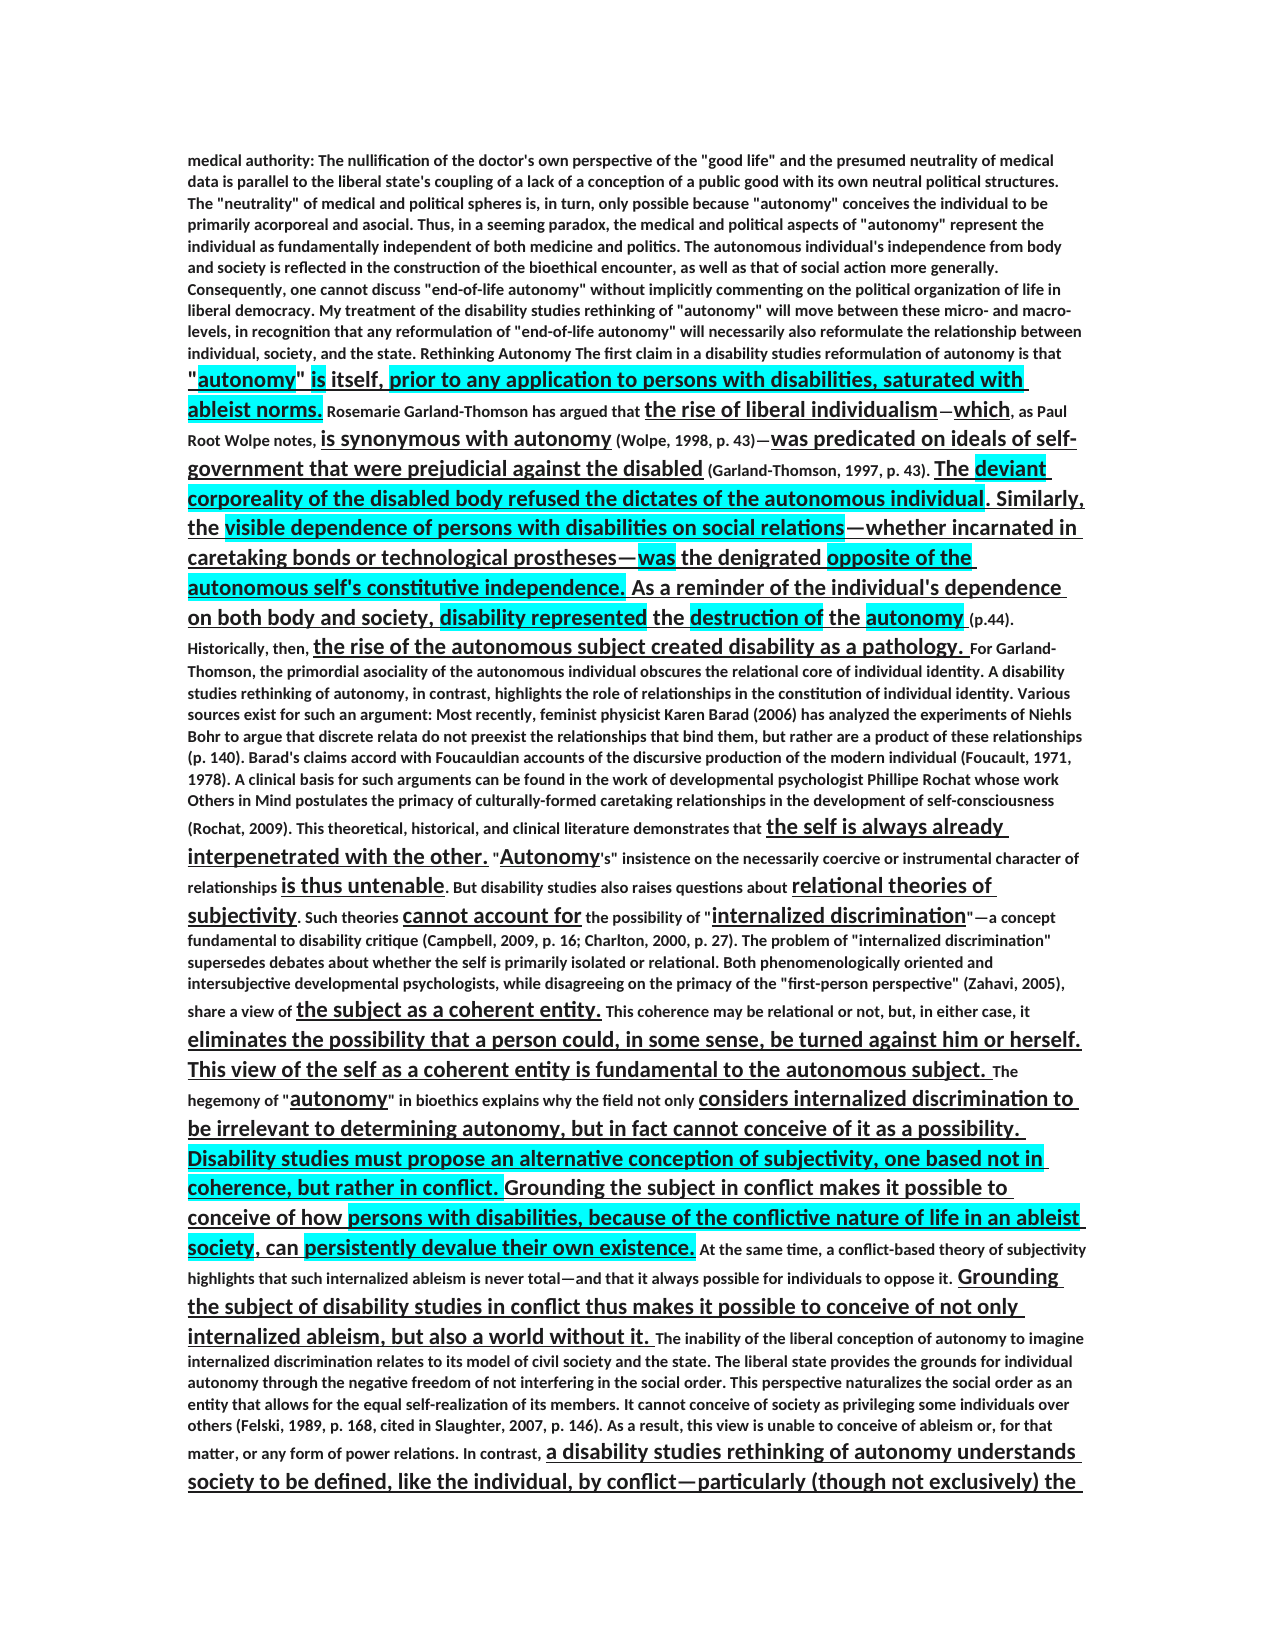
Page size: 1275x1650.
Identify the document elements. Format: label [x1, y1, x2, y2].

text [187, 150, 1087, 1495]
